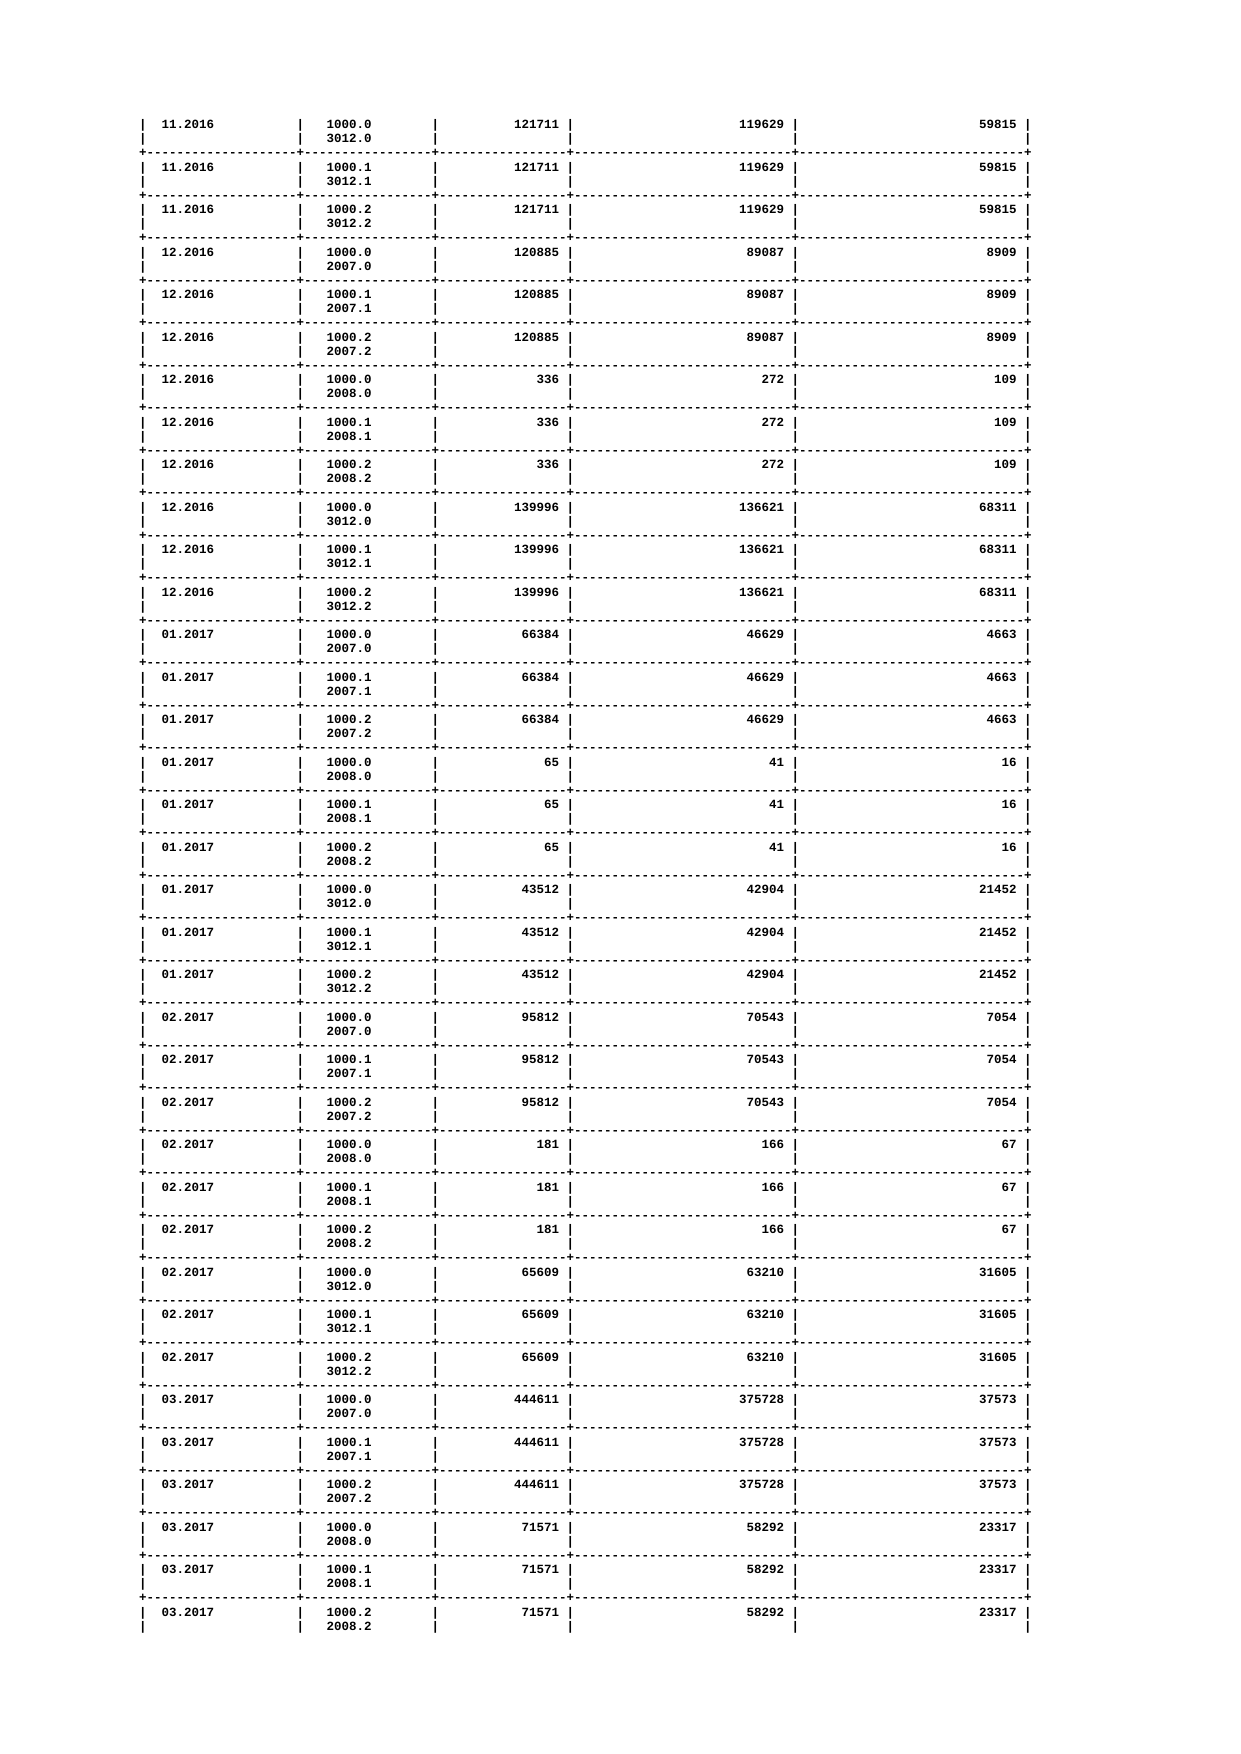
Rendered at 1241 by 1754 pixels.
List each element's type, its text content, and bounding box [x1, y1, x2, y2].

text | | 2008.2 | | | | [139, 472, 1101, 486]
text +--------------------+-----------------+-----------------+-----------------------------+------------------------------+ [139, 444, 1101, 458]
text +--------------------+-----------------+-----------------+-----------------------------+------------------------------+ [139, 486, 1101, 501]
text | 02.2017 | 1000.2 | 65609 | 63210 | 31605 | [139, 1351, 1101, 1365]
text | | 2007.0 | | | | [139, 1407, 1101, 1421]
text | 02.2017 | 1000.1 | 65609 | 63210 | 31605 | [139, 1308, 1101, 1322]
text | | 2007.1 | | | | [139, 1067, 1101, 1081]
text | | 3012.2 | | | | [139, 600, 1101, 614]
text | | 2007.1 | | | | [139, 685, 1101, 699]
text +--------------------+-----------------+-----------------+-----------------------------+------------------------------+ [139, 741, 1101, 756]
text | | 3012.2 | | | | [139, 1365, 1101, 1379]
text | | 3012.0 | | | | [139, 515, 1101, 529]
text | | 2007.2 | | | | [139, 727, 1101, 741]
text +--------------------+-----------------+-----------------+-----------------------------+------------------------------+ [139, 911, 1101, 926]
text +--------------------+-----------------+-----------------+-----------------------------+------------------------------+ [139, 1506, 1101, 1521]
text | 12.2016 | 1000.2 | 120885 | 89087 | 8909 | [139, 331, 1101, 345]
text +--------------------+-----------------+-----------------+-----------------------------+------------------------------+ [139, 784, 1101, 798]
text | 03.2017 | 1000.0 | 71571 | 58292 | 23317 | [139, 1521, 1101, 1535]
text | 12.2016 | 1000.0 | 120885 | 89087 | 8909 | [139, 246, 1101, 260]
text | 02.2017 | 1000.2 | 95812 | 70543 | 7054 | [139, 1096, 1101, 1110]
text +--------------------+-----------------+-----------------+-----------------------------+------------------------------+ [139, 1081, 1101, 1096]
text | 02.2017 | 1000.1 | 181 | 166 | 67 | [139, 1181, 1101, 1195]
text | 02.2017 | 1000.2 | 181 | 166 | 67 | [139, 1223, 1101, 1237]
text | | 3012.2 | | | | [139, 217, 1101, 231]
text | | 2008.1 | | | | [139, 1195, 1101, 1209]
text | | 3012.1 | | | | [139, 557, 1101, 571]
text | 01.2017 | 1000.2 | 43512 | 42904 | 21452 | [139, 968, 1101, 982]
text +--------------------+-----------------+-----------------+-----------------------------+------------------------------+ [139, 996, 1101, 1011]
text | 03.2017 | 1000.1 | 444611 | 375728 | 37573 | [139, 1436, 1101, 1450]
text | | 2008.0 | | | | [139, 1152, 1101, 1166]
text | 01.2017 | 1000.2 | 66384 | 46629 | 4663 | [139, 713, 1101, 727]
text +--------------------+-----------------+-----------------+-----------------------------+------------------------------+ [139, 189, 1101, 203]
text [139, 146, 1101, 161]
text +--------------------+-----------------+-----------------+-----------------------------+------------------------------+ [139, 1124, 1101, 1138]
text | | 2007.0 | | | | [139, 1025, 1101, 1039]
text | 02.2017 | 1000.0 | 95812 | 70543 | 7054 | [139, 1011, 1101, 1025]
text | 01.2017 | 1000.1 | 43512 | 42904 | 21452 | [139, 926, 1101, 940]
text | | 3012.1 | | | | [139, 1322, 1101, 1336]
text +--------------------+-----------------+-----------------+-----------------------------+------------------------------+ [139, 1464, 1101, 1478]
text | 12.2016 | 1000.0 | 139996 | 136621 | 68311 | [139, 501, 1101, 515]
text | | 2008.2 | | | | [139, 1620, 1101, 1634]
text | | 2008.0 | | | | [139, 387, 1101, 401]
text | 02.2017 | 1000.0 | 181 | 166 | 67 | [139, 1138, 1101, 1152]
text | | 2008.1 | | | | [139, 812, 1101, 826]
text | 03.2017 | 1000.2 | 444611 | 375728 | 37573 | [139, 1478, 1101, 1492]
text | | 3012.0 | | | | [139, 132, 1101, 146]
text +--------------------+-----------------+-----------------+-----------------------------+------------------------------+ [139, 401, 1101, 416]
text | 01.2017 | 1000.1 | 66384 | 46629 | 4663 | [139, 671, 1101, 685]
text +--------------------+-----------------+-----------------+-----------------------------+------------------------------+ [139, 316, 1101, 331]
text +--------------------+-----------------+-----------------+-----------------------------+------------------------------+ [139, 1336, 1101, 1351]
text | | 2008.0 | | | | [139, 1535, 1101, 1549]
text | | 3012.2 | | | | [139, 982, 1101, 996]
text | 02.2017 | 1000.0 | 65609 | 63210 | 31605 | [139, 1266, 1101, 1280]
text +--------------------+-----------------+-----------------+-----------------------------+------------------------------+ [139, 1039, 1101, 1053]
text +--------------------+-----------------+-----------------+-----------------------------+------------------------------+ [139, 1251, 1101, 1266]
text | | 2007.2 | | | | [139, 345, 1101, 359]
text | 11.2016 | 1000.2 | 121711 | 119629 | 59815 | [139, 203, 1101, 217]
text | 11.2016 | 1000.1 | 121711 | 119629 | 59815 | [139, 161, 1101, 175]
text +--------------------+-----------------+-----------------+-----------------------------+------------------------------+ [139, 571, 1101, 586]
text | 12.2016 | 1000.2 | 139996 | 136621 | 68311 | [139, 586, 1101, 600]
text | 12.2016 | 1000.0 | 336 | 272 | 109 | [139, 373, 1101, 387]
text +--------------------+-----------------+-----------------+-----------------------------+------------------------------+ [139, 826, 1101, 841]
text | 01.2017 | 1000.0 | 43512 | 42904 | 21452 | [139, 883, 1101, 897]
text | 12.2016 | 1000.1 | 336 | 272 | 109 | [139, 416, 1101, 430]
text | | 3012.0 | | | | [139, 897, 1101, 911]
text +--------------------+-----------------+-----------------+-----------------------------+------------------------------+ [139, 1209, 1101, 1223]
text +--------------------+-----------------+-----------------+-----------------------------+------------------------------+ [139, 359, 1101, 373]
text +--------------------+-----------------+-----------------+-----------------------------+------------------------------+ [139, 1379, 1101, 1393]
text | | 3012.0 | | | | [139, 1280, 1101, 1294]
text | 11.2016 | 1000.0 | 121711 | 119629 | 59815 | [139, 118, 1101, 132]
text +--------------------+-----------------+-----------------+-----------------------------+------------------------------+ [139, 869, 1101, 883]
text | | 2008.1 | | | | [139, 430, 1101, 444]
text +--------------------+-----------------+-----------------+-----------------------------+------------------------------+ [139, 1549, 1101, 1563]
text | | 2008.1 | | | | [139, 1577, 1101, 1591]
text +--------------------+-----------------+-----------------+-----------------------------+------------------------------+ [139, 656, 1101, 671]
text | 01.2017 | 1000.2 | 65 | 41 | 16 | [139, 841, 1101, 855]
text | 03.2017 | 1000.0 | 444611 | 375728 | 37573 | [139, 1393, 1101, 1407]
text | | 2007.2 | | | | [139, 1492, 1101, 1506]
text | | 2007.1 | | | | [139, 1450, 1101, 1464]
text | | 2008.2 | | | | [139, 855, 1101, 869]
text | 02.2017 | 1000.1 | 95812 | 70543 | 7054 | [139, 1053, 1101, 1067]
text | 12.2016 | 1000.1 | 120885 | 89087 | 8909 | [139, 288, 1101, 302]
text | | 3012.1 | | | | [139, 940, 1101, 954]
text +--------------------+-----------------+-----------------+-----------------------------+------------------------------+ [139, 1166, 1101, 1181]
text | 03.2017 | 1000.1 | 71571 | 58292 | 23317 | [139, 1563, 1101, 1577]
text | | 2007.0 | | | | [139, 260, 1101, 274]
text +--------------------+-----------------+-----------------+-----------------------------+------------------------------+ [139, 614, 1101, 628]
text +--------------------+-----------------+-----------------+-----------------------------+------------------------------+ [139, 529, 1101, 543]
text +--------------------+-----------------+-----------------+-----------------------------+------------------------------+ [139, 699, 1101, 713]
text | 03.2017 | 1000.2 | 71571 | 58292 | 23317 | [139, 1606, 1101, 1620]
text +--------------------+-----------------+-----------------+-----------------------------+------------------------------+ [139, 954, 1101, 968]
text +--------------------+-----------------+-----------------+-----------------------------+------------------------------+ [139, 274, 1101, 288]
text | 12.2016 | 1000.1 | 139996 | 136621 | 68311 | [139, 543, 1101, 557]
text | | 2007.1 | | | | [139, 302, 1101, 316]
text | 12.2016 | 1000.2 | 336 | 272 | 109 | [139, 458, 1101, 472]
text +--------------------+-----------------+-----------------+-----------------------------+------------------------------+ [139, 231, 1101, 246]
text | | 3012.1 | | | | [139, 175, 1101, 189]
text | 01.2017 | 1000.0 | 65 | 41 | 16 | [139, 756, 1101, 770]
text | 01.2017 | 1000.0 | 66384 | 46629 | 4663 | [139, 628, 1101, 642]
text | | 2007.2 | | | | [139, 1110, 1101, 1124]
text +--------------------+-----------------+-----------------+-----------------------------+------------------------------+ [139, 1421, 1101, 1436]
text | | 2007.0 | | | | [139, 642, 1101, 656]
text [139, 1591, 1101, 1606]
text | | 2008.0 | | | | [139, 770, 1101, 784]
text | | 2008.2 | | | | [139, 1237, 1101, 1251]
text | 01.2017 | 1000.1 | 65 | 41 | 16 | [139, 798, 1101, 812]
text +--------------------+-----------------+-----------------+-----------------------------+------------------------------+ [139, 1294, 1101, 1308]
